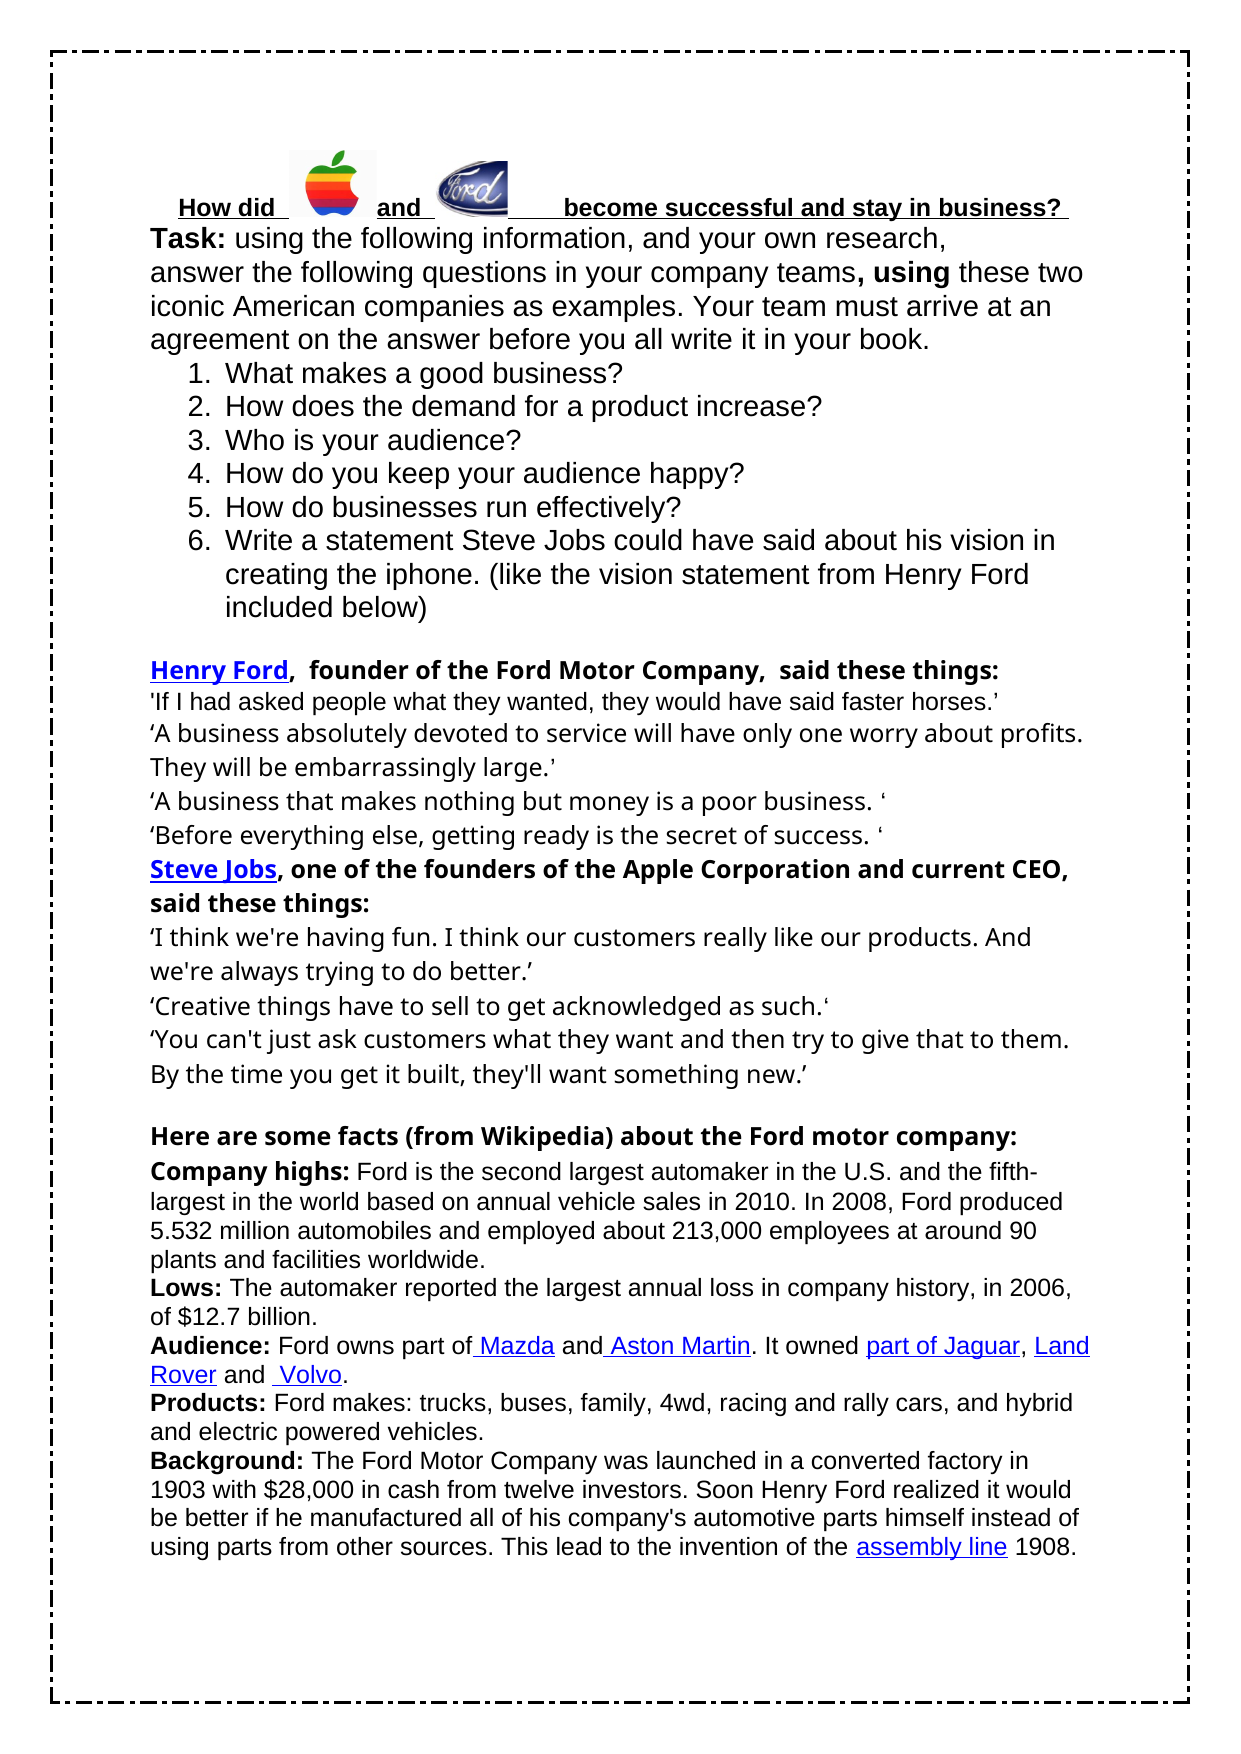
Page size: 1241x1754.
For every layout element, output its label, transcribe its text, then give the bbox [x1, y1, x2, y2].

list Write a statement Steve Jobs could have said about his vision in creating the iphone. (like the vision statement from Henry Ford included below) [187, 523, 1090, 624]
text Company highs: Ford is the second largest automaker in the U.S. and the fifth-largest in the world based on annual vehicle sales in 2010. In 2008, Ford produced 5.532 million automobiles and employed about 213,000 employees at around 90 plants and facilities worldwide. [150, 1153, 1090, 1273]
text Steve Jobs, one of the founders of the Apple Corporation and current CEO, said these things: [150, 852, 1090, 920]
list How do you keep your audience happy? [187, 456, 1090, 490]
text Henry Ford, founder of the Ford Motor Company, said these things: [150, 653, 1090, 687]
text Audience: Ford owns part of Mazda and Aston Martin. It owned part of Jaguar, Land Rover and Volvo. [150, 1331, 1090, 1388]
list How do businesses run effectively? [187, 490, 1090, 523]
text ‘Creative things have to sell to get acknowledged as such.‘ [150, 988, 1090, 1022]
list Who is your audience? [187, 423, 1090, 456]
text Lows: The automaker reported the largest annual loss in company history, in 2006, of $12.7 billion. [150, 1273, 1090, 1331]
text ‘I think we're having fun. I think our customers really like our products. And we're always trying to do better.’ [150, 920, 1090, 988]
text How did and become successful and stay in business? [150, 150, 1090, 222]
text Products: Ford makes: trucks, buses, family, 4wd, racing and rally cars, and hybrid and electric powered vehicles. [150, 1388, 1090, 1446]
picture [435, 161, 508, 217]
text ‘Before everything else, getting ready is the secret of success. ‘ [150, 818, 1090, 852]
text ‘You can't just ask customers what they want and then try to give that to them. By the time you get it built, they'll want something new.’ [150, 1022, 1090, 1090]
text Task: using the following information, and your own research, answer the following questions in your company teams, using these two iconic American companies as examples. Your team must arrive at an agreement on the answer before you all write it in your book. [150, 222, 1090, 356]
list What makes a good business? [187, 356, 1090, 389]
text Here are some facts (from Wikipedia) about the Ford motor company: [150, 1119, 1090, 1153]
picture [289, 150, 377, 217]
text 'If I had asked people what they wanted, they would have said faster horses.’ [150, 687, 1090, 716]
list How does the demand for a product increase? [187, 389, 1090, 423]
text ‘A business absolutely devoted to service will have only one worry about profits. They will be embarrassingly large.’ [150, 716, 1090, 784]
text ‘A business that makes nothing but money is a poor business. ‘ [150, 784, 1090, 818]
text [150, 1446, 1090, 1561]
